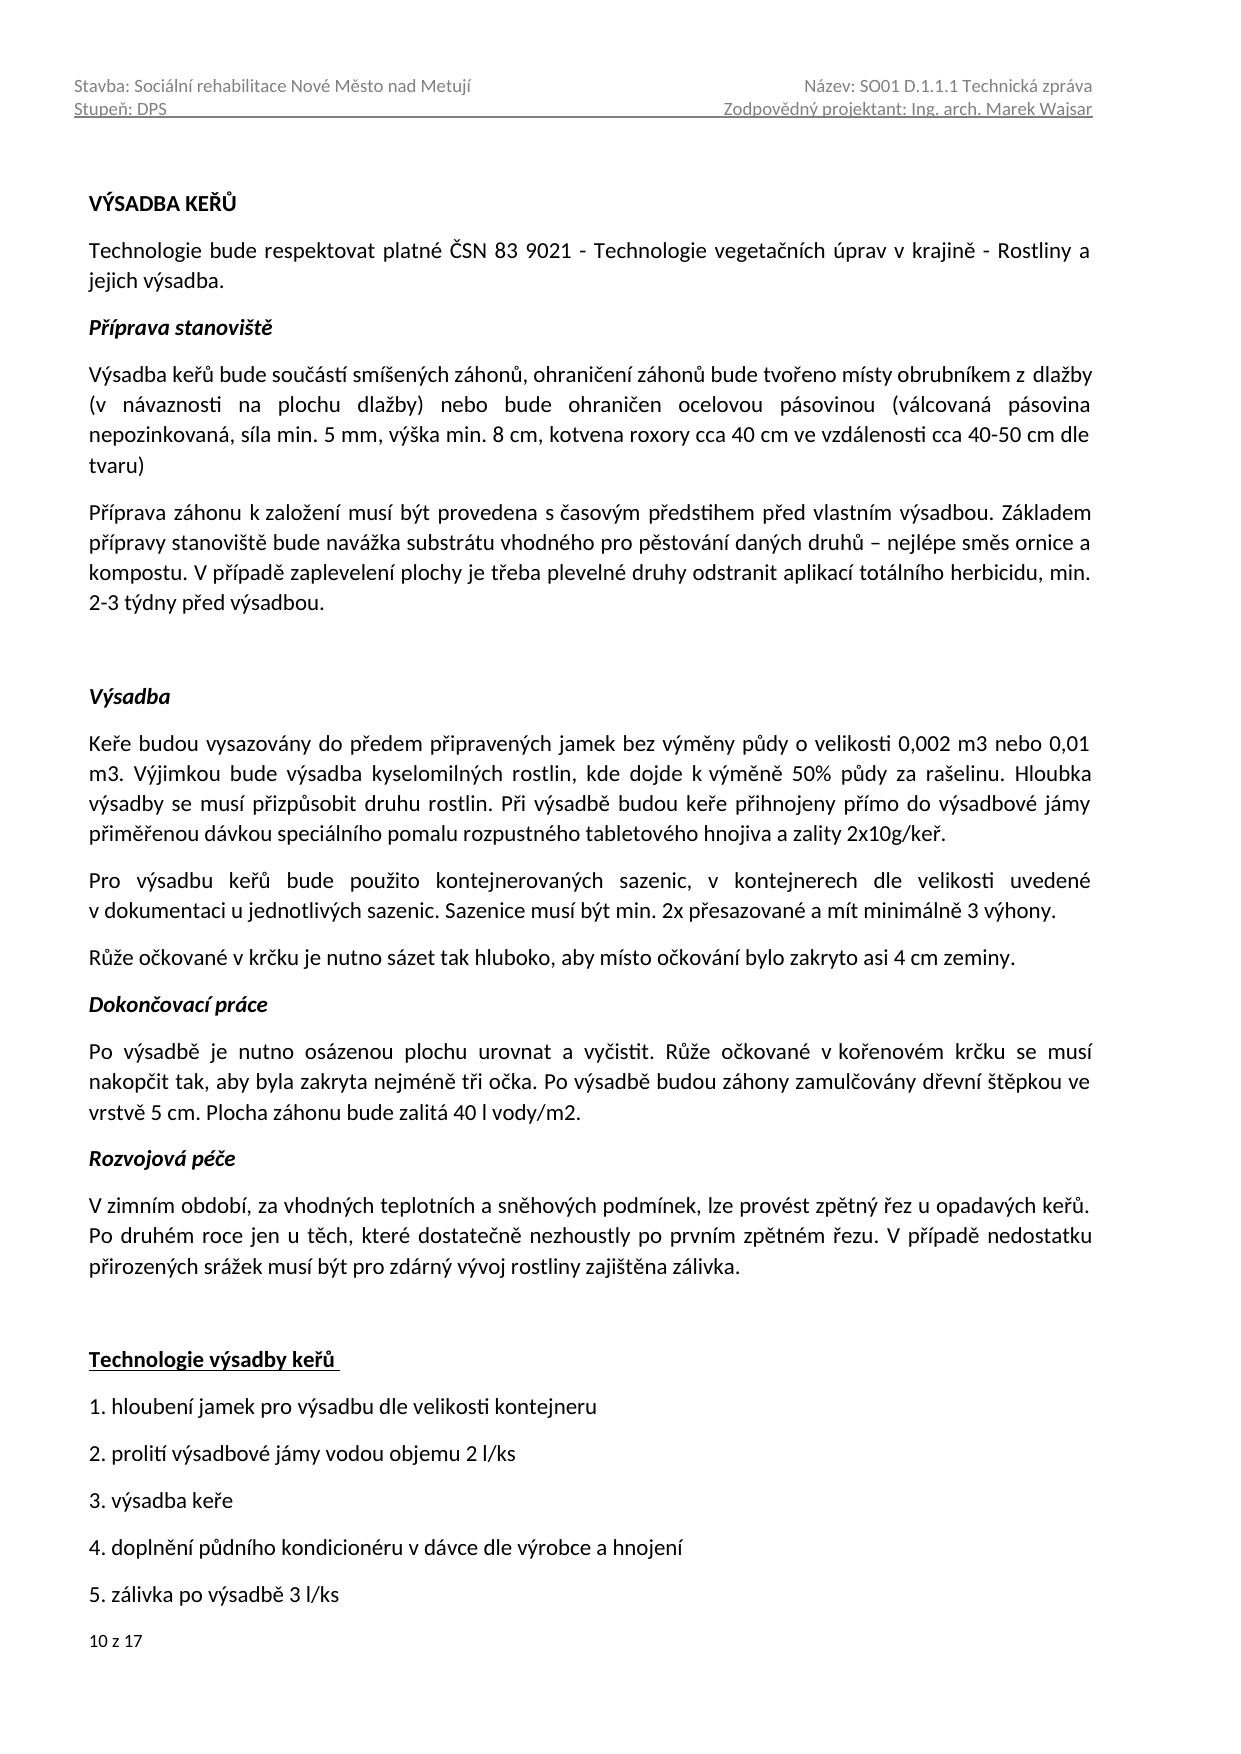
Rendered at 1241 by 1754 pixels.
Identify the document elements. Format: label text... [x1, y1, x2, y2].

text Rozvojová péče [89, 1144, 1092, 1173]
text 2. prolití výsadbové jámy vodou objemu 2 l/ks [89, 1439, 1092, 1467]
text 5. zálivka po výsadbě 3 l/ks [89, 1580, 1092, 1608]
text V zimním období, za vhodných teplotních a sněhových podmínek, lze provést zpětný řez u opadavých keřů. Po druhém roce jen u těch, které dostatečně nezhoustly po prvním zpětném řezu. V případě nedostatku přirozených srážek musí být pro zdárný vývoj rostliny zajištěna zálivka. [89, 1191, 1092, 1280]
text VÝSADBA KEŘŮ [89, 189, 1092, 217]
text Příprava záhonu k založení musí být provedena s časovým předstihem před vlastním výsadbou. Základem přípravy stanoviště bude navážka substrátu vhodného pro pěstování daných druhů – nejlépe směs ornice a kompostu. V případě zaplevelení plochy je třeba plevelné druhy odstranit aplikací totálního herbicidu, min. 2-3 týdny před výsadbou. [89, 498, 1092, 616]
text Pro výsadbu keřů bude použito kontejnerovaných sazenic, v kontejnerech dle velikosti uvedené v dokumentaci u jednotlivých sazenic. Sazenice musí být min. 2x přesazované a mít minimálně 3 výhony. [89, 866, 1092, 925]
text Dokončovací práce [89, 990, 1092, 1018]
text 4. doplnění půdního kondicionéru v dávce dle výrobce a hnojení [89, 1533, 1092, 1561]
text 3. výsadba keře [89, 1486, 1092, 1514]
text Výsadba [89, 682, 1092, 710]
text Keře budou vysazovány do předem připravených jamek bez výměny půdy o velikosti 0,002 m3 nebo 0,01 m3. Výjimkou bude výsadba kyselomilných rostlin, kde dojde k výměně 50% půdy za rašelinu. Hloubka výsadby se musí přizpůsobit druhu rostlin. Při výsadbě budou keře přihnojeny přímo do výsadbové jámy přiměřenou dávkou speciálního pomalu rozpustného tabletového hnojiva a zality 2x10g/keř. [89, 729, 1092, 848]
text Technologie výsadby keřů [89, 1346, 1092, 1374]
text Výsadba keřů bude součástí smíšených záhonů, ohraničení záhonů bude tvořeno místy obrubníkem z dlažby (v návaznosti na plochu dlažby) nebo bude ohraničen ocelovou pásovinou (válcovaná pásovina nepozinkovaná, síla min. 5 mm, výška min. 8 cm, kotvena roxory cca 40 cm ve vzdálenosti cca 40-50 cm dle tvaru) [89, 360, 1092, 479]
text Po výsadbě je nutno osázenou plochu urovnat a vyčistit. Růže očkované v kořenovém krčku se musí nakopčit tak, aby byla zakryta nejméně tři očka. Po výsadbě budou záhony zamulčovány dřevní štěpkou ve vrstvě 5 cm. Plocha záhonu bude zalitá 40 l vody/m2. [89, 1037, 1092, 1126]
text Růže očkované v krčku je nutno sázet tak hluboko, aby místo očkování bylo zakryto asi 4 cm zeminy. [89, 943, 1092, 972]
text Technologie bude respektovat platné ČSN 83 9021 - Technologie vegetačních úprav v krajině - Rostliny a jejich výsadba. [89, 236, 1092, 294]
text 1. hloubení jamek pro výsadbu dle velikosti kontejneru [89, 1392, 1092, 1421]
text Příprava stanoviště [89, 313, 1092, 341]
